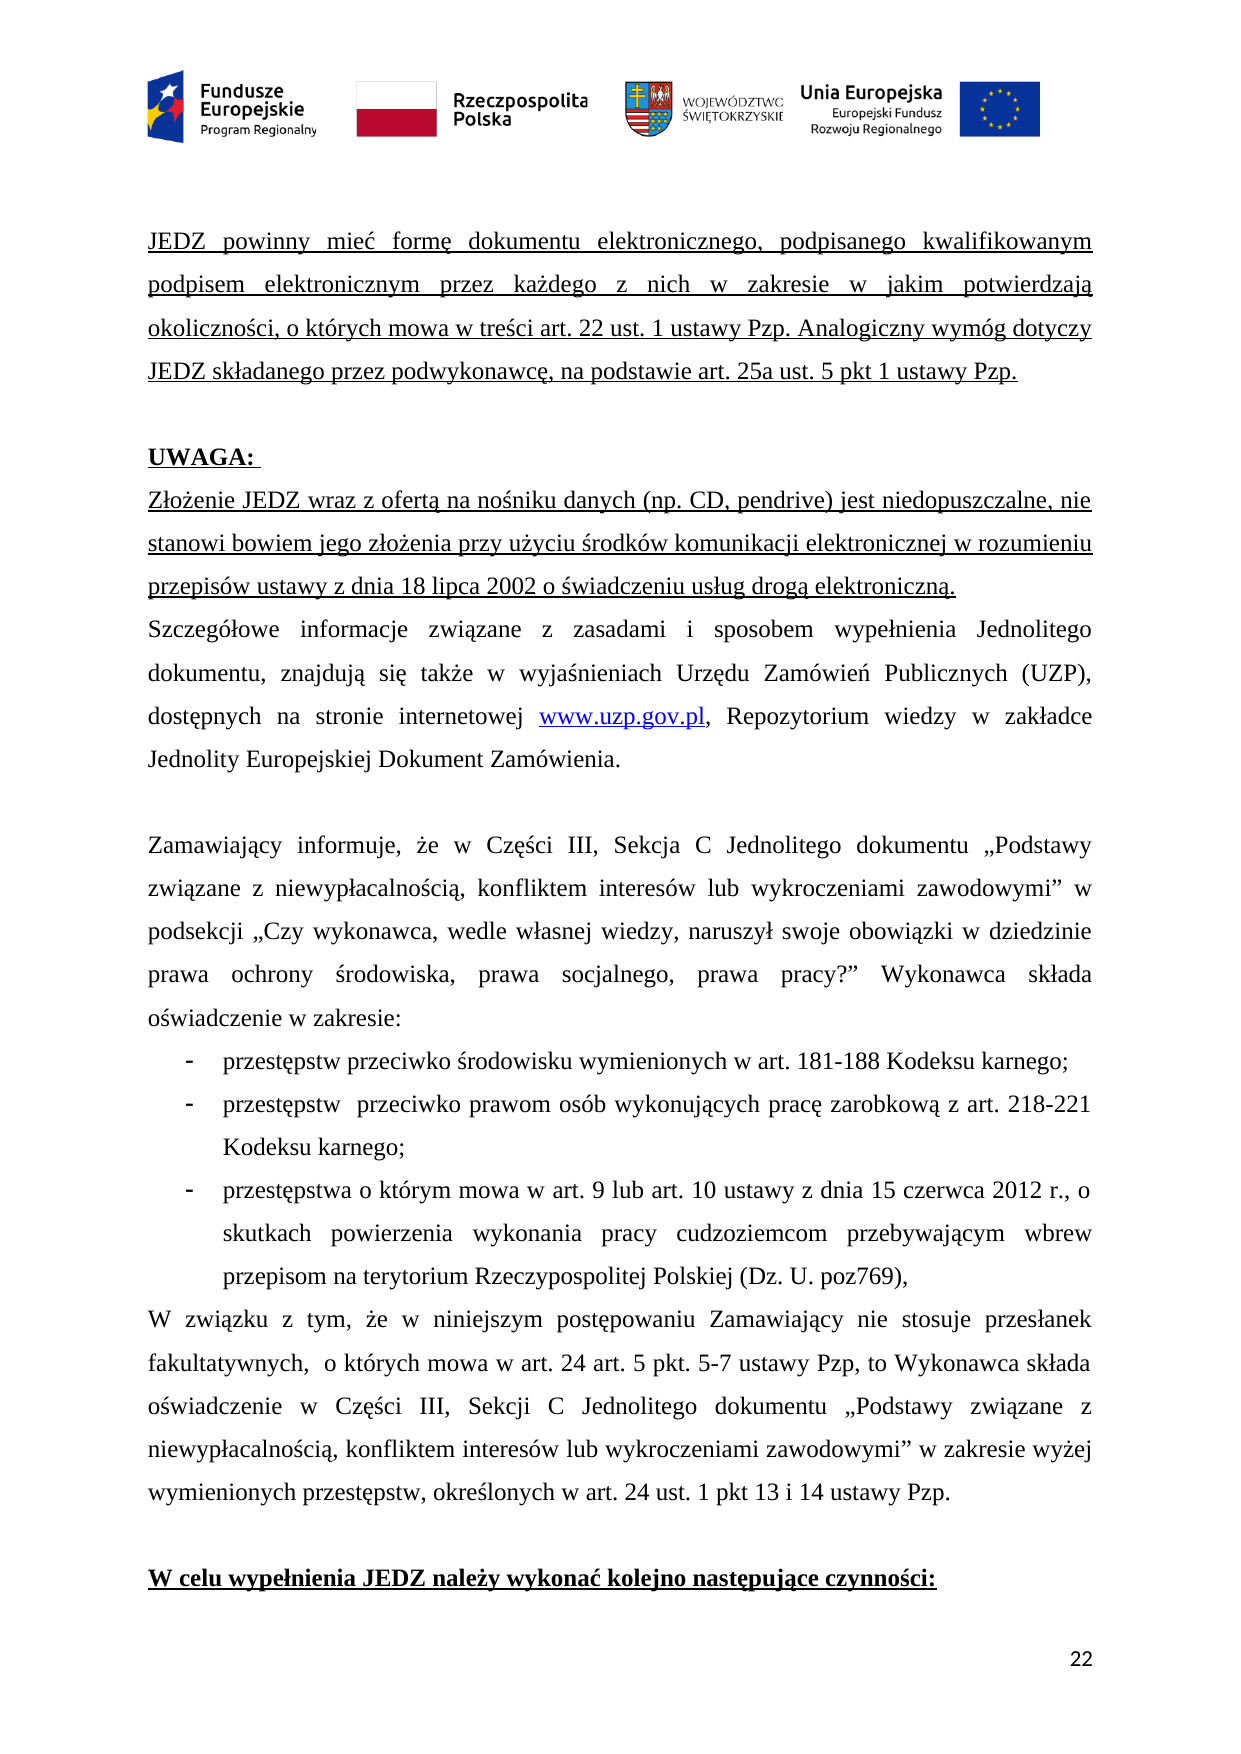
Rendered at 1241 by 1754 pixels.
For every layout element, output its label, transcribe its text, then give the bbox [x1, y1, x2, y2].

text W celu wypełnienia JEDZ należy wykonać kolejno następujące czynności: [148, 1563, 1093, 1592]
list przestępstwa o którym mowa w art. 9 lub art. 10 ustawy z dnia 15 czerwca 2012 r., o skutkach powierzenia wykonania pracy cudzoziemcom przebywającym wbrew przepisom na terytorium Rzeczypospolitej Polskiej (Dz. U. poz769), [185, 1175, 1093, 1290]
text UWAGA: [148, 442, 1093, 471]
picture [147, 70, 317, 143]
text Złożenie JEDZ wraz z ofertą na nośniku danych (np. CD, pendrive) jest niedopuszczalne, nie stanowi bowiem jego złożenia przy użyciu środków komunikacji elektronicznej w rozumieniu przepisów ustawy z dnia 18 lipca 2002 o świadczeniu usług drogą elektroniczną. [148, 485, 1093, 553]
picture [356, 70, 588, 143]
list przestępstw przeciwko środowisku wymienionych w art. 181-188 Kodeksu karnego; [185, 1046, 1093, 1074]
text Szczegółowe informacje związane z zasadami i sposobem wypełnienia Jednolitego dokumentu, znajdują się także w wyjaśnieniach Urzędu Zamówień Publicznych (UZP), dostępnych na stronie internetowej www.uzp.gov.pl, Repozytorium wiedzy w zakładce Jednolity Europejskiej Dokument Zamówienia. [148, 614, 1093, 773]
list przestępstw przeciwko prawom osób wykonujących pracę zarobkową z art. 218-221 Kodeksu karnego; [185, 1089, 1093, 1161]
picture [801, 70, 1040, 143]
picture [625, 70, 784, 143]
text W związku z tym, że w niniejszym postępowaniu Zamawiający nie stosuje przesłanek fakultatywnych, o których mowa w art. 24 art. 5 pkt. 5-7 ustawy Pzp, to Wykonawca składa oświadczenie w Części III, Sekcji C Jednolitego dokumentu „Podstawy związane z niewypłacalnością, konfliktem interesów lub wykroczeniami zawodowymi” w zakresie wyżej wymienionych przestępstw, określonych w art. 24 ust. 1 pkt 13 i 14 ustawy Pzp. [148, 1304, 1093, 1506]
text Złożenie JEDZ wraz z ofertą na nośniku danych (np. CD, pendrive) jest niedopuszczalne, nie stanowi bowiem jego złożenia przy użyciu środków komunikacji elektronicznej w rozumieniu przepisów ustawy z dnia 18 lipca 2002 o świadczeniu usług drogą elektroniczną. [148, 555, 1093, 600]
text Zamawiający informuje, że w Części III, Sekcja C Jednolitego dokumentu „Podstawy związane z niewypłacalnością, konfliktem interesów lub wykroczeniami zawodowymi” w podsekcji „Czy wykonawca, wedle własnej wiedzy, naruszył swoje obowiązki w dziedzinie prawa ochrony środowiska, prawa socjalnego, prawa pracy?” Wykonawca składa oświadczenie w zakresie: [148, 830, 1093, 1031]
